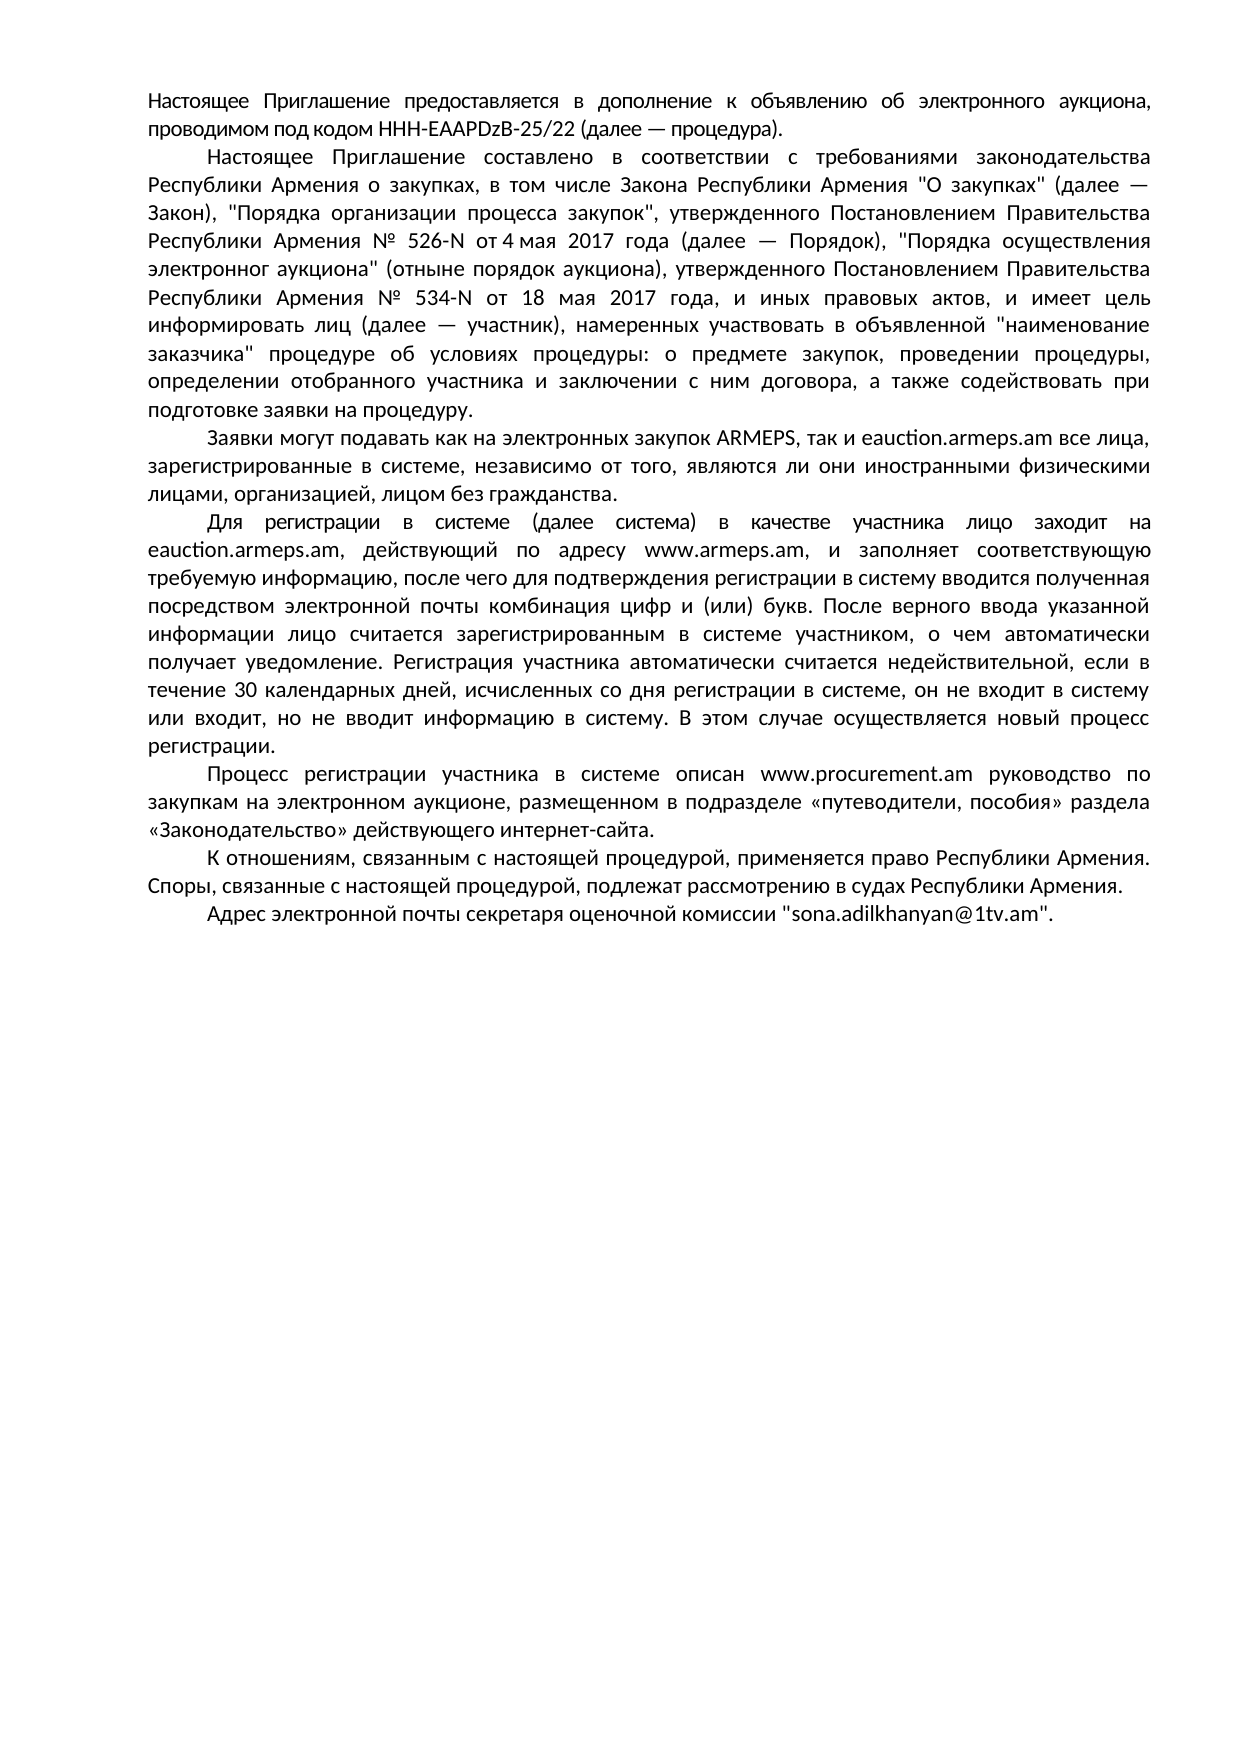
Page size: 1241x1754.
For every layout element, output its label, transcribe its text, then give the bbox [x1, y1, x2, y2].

text Настоящее Приглашение составлено в соответствии с требованиями законодательства Республики Армения о закупках, в том числе Закона Республики Армения "О закупках" (далее — Закон), "Порядка организации процесса закупок", утвержденного Постановлением Правительства Республики Армения № 526-N от 4 мая 2017 года (далее — Порядок), "Порядка осуществления электронног аукциона" (отныне порядок аукциона), утвержденного Постановлением Правительства Республики Армения № 534-N от 18 мая 2017 года, и иных правовых актов, и имеет цель информировать лиц (далее — участник), намеренных участвовать в объявленной "наименование заказчика" процедуре об условиях процедуры: о предмете закупок, проведении процедуры, определении отобранного участника и заключении с ним договора, а также содействовать при подготовке заявки на процедуру. [148, 142, 1152, 423]
text К отношениям, связанным с настоящей процедурой, применяется право Республики Армения. Споры, связанные с настоящей процедурой, подлежат рассмотрению в судах Республики Армения. [148, 843, 1152, 899]
text Настоящее Приглашение предоставляется в дополнение к объявлению об электронного аукциона, проводимом под кодом HHH-EAAPDzB-25/22 (далее — процедура). [148, 86, 1152, 142]
text Процесс регистрации участника в системе описан www.procurement.am руководство по закупкам на электронном аукционе, размещенном в подразделе «путеводители, пособия» раздела «Законодательство» действующего интернет-сайта. [148, 759, 1152, 843]
text Заявки могут подавать как на электронных закупок ARMEPS, так и eauction.armeps.am все лица, зарегистрированные в системе, независимо от того, являются ли они иностранными физическими лицами, организацией, лицом без гражданства. [148, 423, 1152, 507]
text Для регистрации в системе (далее система) в качестве участника лицо заходит на eauction.armeps.am, действующий по адресу www.armeps.am, и заполняет соответствующую требуемую информацию, после чего для подтверждения регистрации в систему вводится полученная посредством электронной почты комбинация цифр и (или) букв. После верного ввода указанной информации лицо считается зарегистрированным в системе участником, о чем автоматически получает уведомление. Регистрация участника автоматически считается недействительной, если в течение 30 календарных дней, исчисленных со дня регистрации в системе, он не входит в систему или входит, но не вводит информацию в систему. В этом случае осуществляется новый процесс регистрации. [148, 507, 1152, 759]
text Адрес электронной почты секретаря оценочной комиссии "sona.adilkhanyan@1tv.am". [148, 899, 1152, 927]
